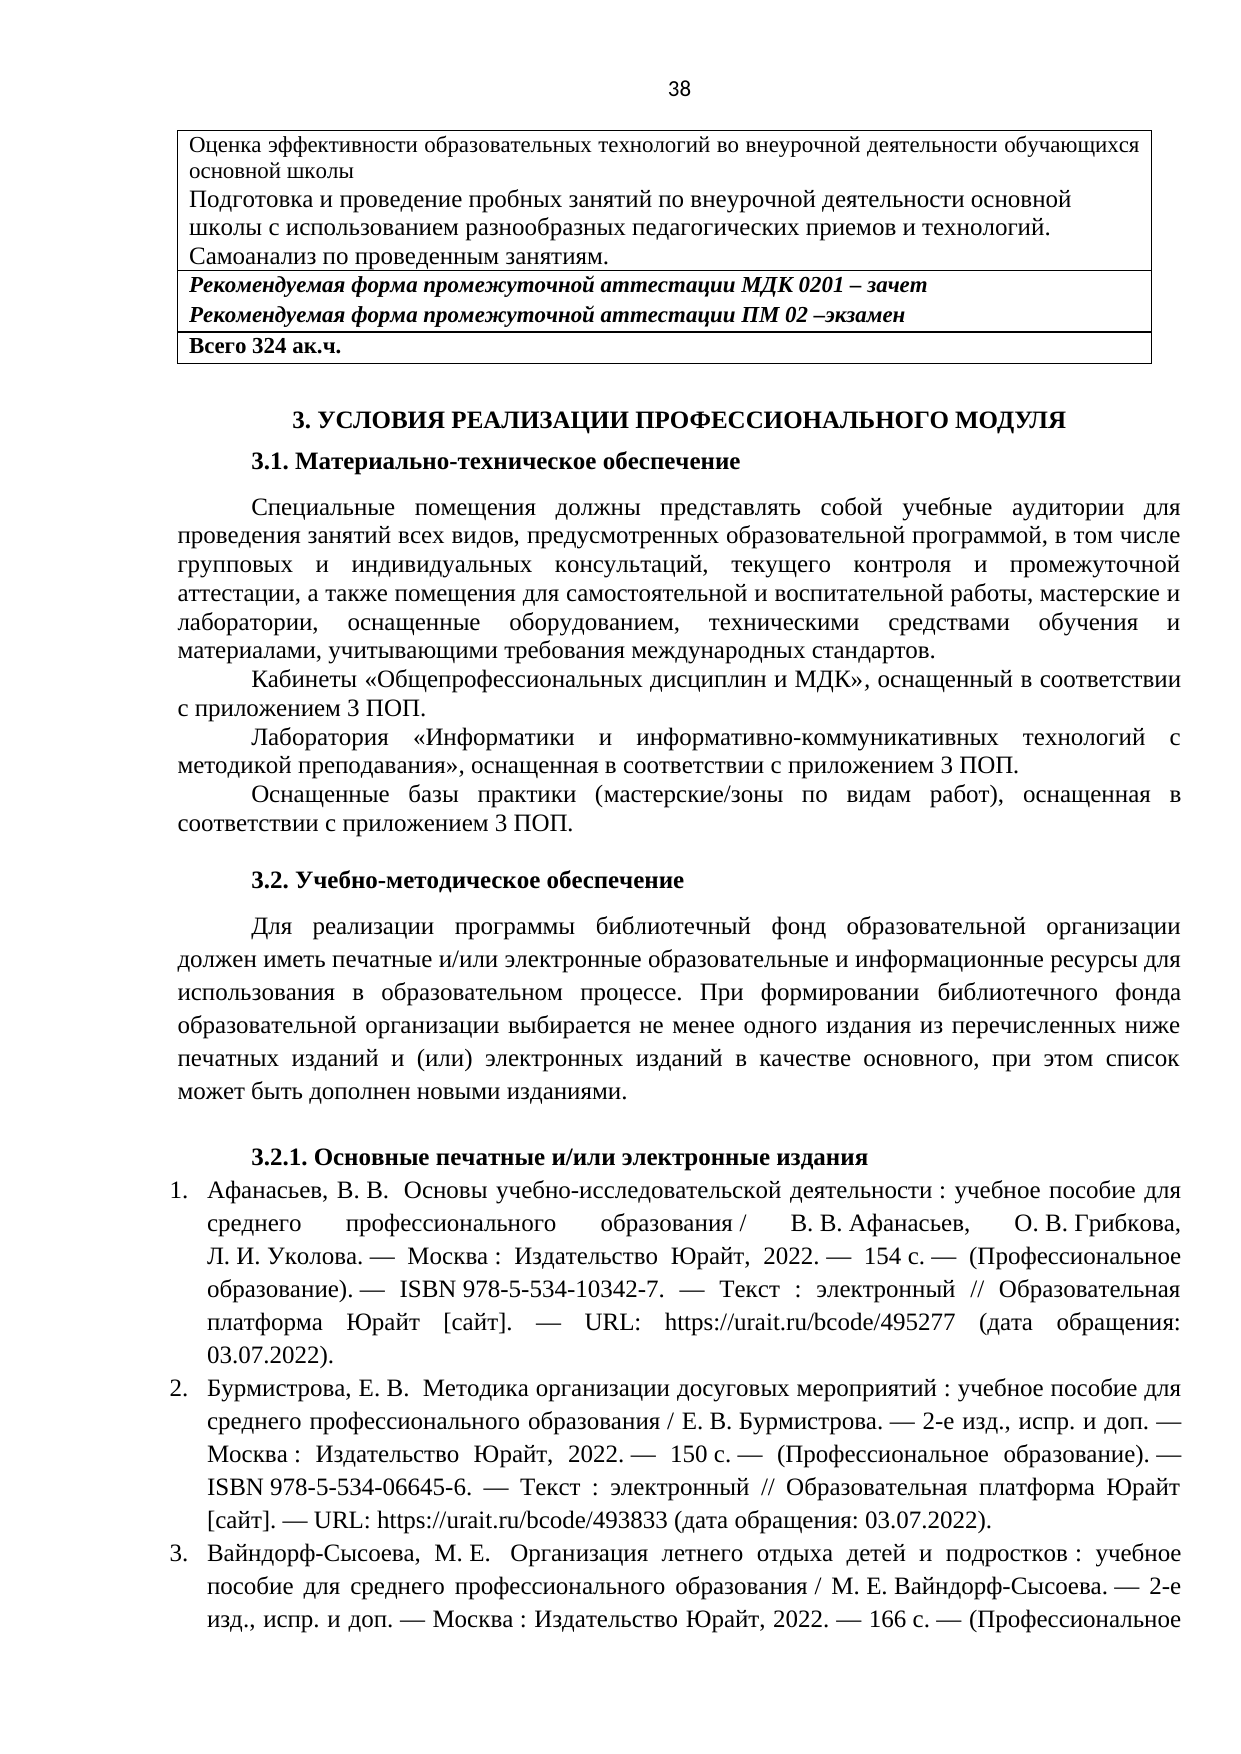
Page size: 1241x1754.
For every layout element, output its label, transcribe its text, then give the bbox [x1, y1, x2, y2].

list Бурмистрова, Е. В. Методика организации досуговых мероприятий : учебное пособие для среднего профессионального образования / Е. В. Бурмистрова. — 2-е изд., испр. и доп. — Москва : Издательство Юрайт, 2022. — 150 с. — (Профессиональное образование). — ISBN 978-5-534-06645-6. — Текст : электронный // Образовательная платформа Юрайт [сайт]. — URL: https://urait.ru/bcode/493833 (дата обращения: 03.07.2022). [169, 1373, 1181, 1534]
text 3. Условия реализации профессионального модуля [177, 405, 1181, 434]
list Афанасьев, В. В. Основы учебно-исследовательской деятельности : учебное пособие для среднего профессионального образования / В. В. Афанасьев, О. В. Грибкова, Л. И. Уколова. — Москва : Издательство Юрайт, 2022. — 154 с. — (Профессиональное образование). — ISBN 978-5-534-10342-7. — Текст : электронный // Образовательная платформа Юрайт [сайт]. — URL: https://urait.ru/bcode/495277 (дата обращения: 03.07.2022). [169, 1175, 1181, 1369]
table_cell Всего 324 ак.ч. [178, 333, 1151, 363]
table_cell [178, 131, 1151, 270]
text Кабинеты «Общепрофессиональных дисциплин и МДК», оснащенный в соответствии с приложением 3 ПОП. [177, 664, 1181, 722]
text Лаборатория «Информатики и информативно-коммуникативных технологий с методикой преподавания», оснащенная в соответствии с приложением 3 ПОП. [177, 722, 1181, 779]
text 3.2. Учебно-методическое обеспечение [177, 865, 1181, 894]
list 3.2.1. Основные печатные и/или электронные издания [177, 1142, 1181, 1171]
text Оснащенные базы практики (мастерские/зоны по видам работ), оснащенная в соответствии с приложением 3 ПОП. [177, 779, 1181, 837]
list Для реализации программы библиотечный фонд образовательной организации должен иметь печатные и/или электронные образовательные и информационные ресурсы для использования в образовательном процессе. При формировании библиотечного фонда образовательной организации выбирается не менее одного издания из перечисленных ниже печатных изданий и (или) электронных изданий в качестве основного, при этом список может быть дополнен новыми изданиями. [177, 911, 1181, 1105]
text 3.1. Материально-техническое обеспечение [177, 446, 1181, 475]
table_cell Рекомендуемая форма промежуточной аттестации МДК 0201 – зачет Рекомендуемая форма промежуточной аттестации ПМ 02 –экзамен [178, 271, 1151, 331]
text Специальные помещения должны представлять собой учебные аудитории для проведения занятий всех видов, предусмотренных образовательной программой, в том числе групповых и индивидуальных консультаций, текущего контроля и промежуточной аттестации, а также помещения для самостоятельной и воспитательной работы, мастерские и лаборатории, оснащенные оборудованием, техническими средствами обучения и материалами, учитывающими требования международных стандартов. [177, 492, 1181, 664]
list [169, 1538, 1181, 1633]
